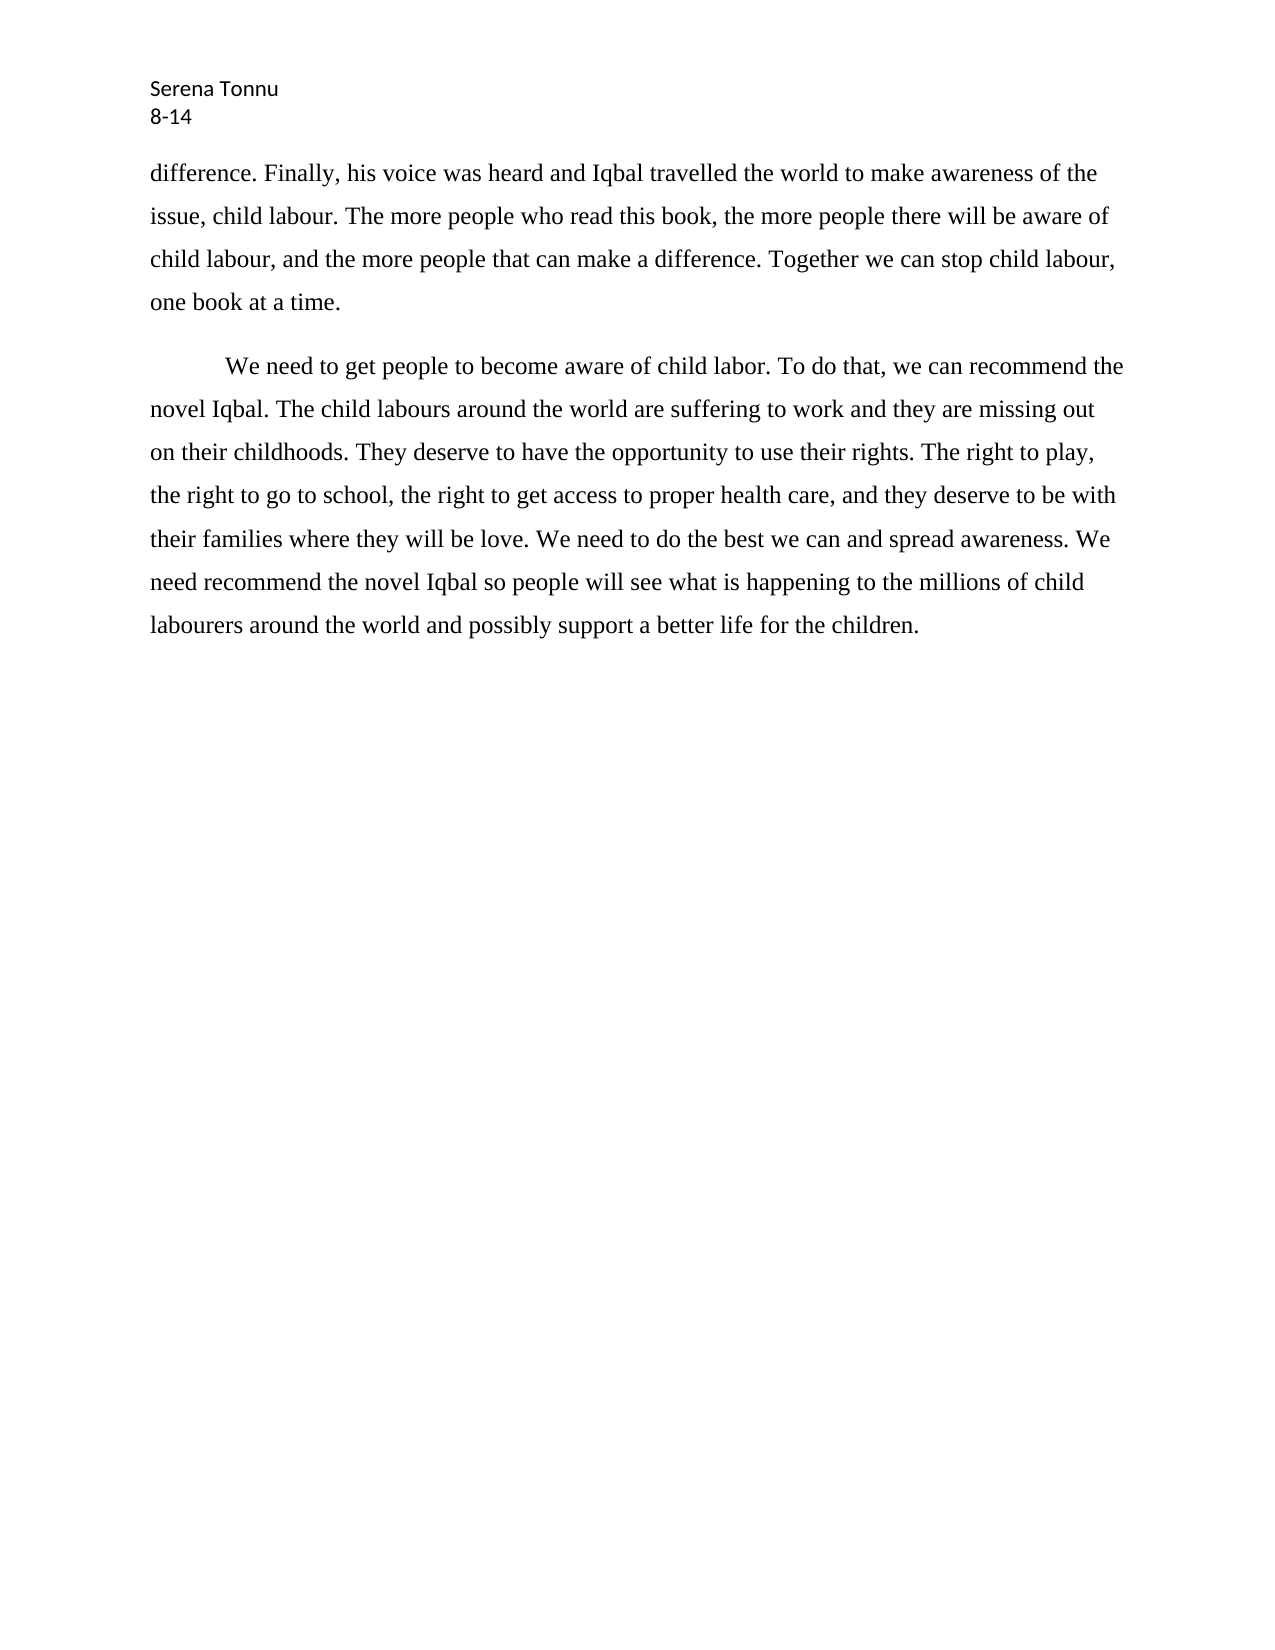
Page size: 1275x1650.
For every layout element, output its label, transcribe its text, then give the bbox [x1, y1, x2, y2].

text We need to get people to become aware of child labor. To do that, we can recommend the novel Iqbal. The child labours around the world are suffering to work and they are missing out on their childhoods. They deserve to have the opportunity to use their rights. The right to play, the right to go to school, the right to get access to proper health care, and they deserve to be with their families where they will be love. We need to do the best we can and spread awareness. We need recommend the novel Iqbal so people will see what is happening to the millions of child labourers around the world and possibly support a better life for the children. [150, 351, 1125, 639]
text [150, 158, 1125, 316]
